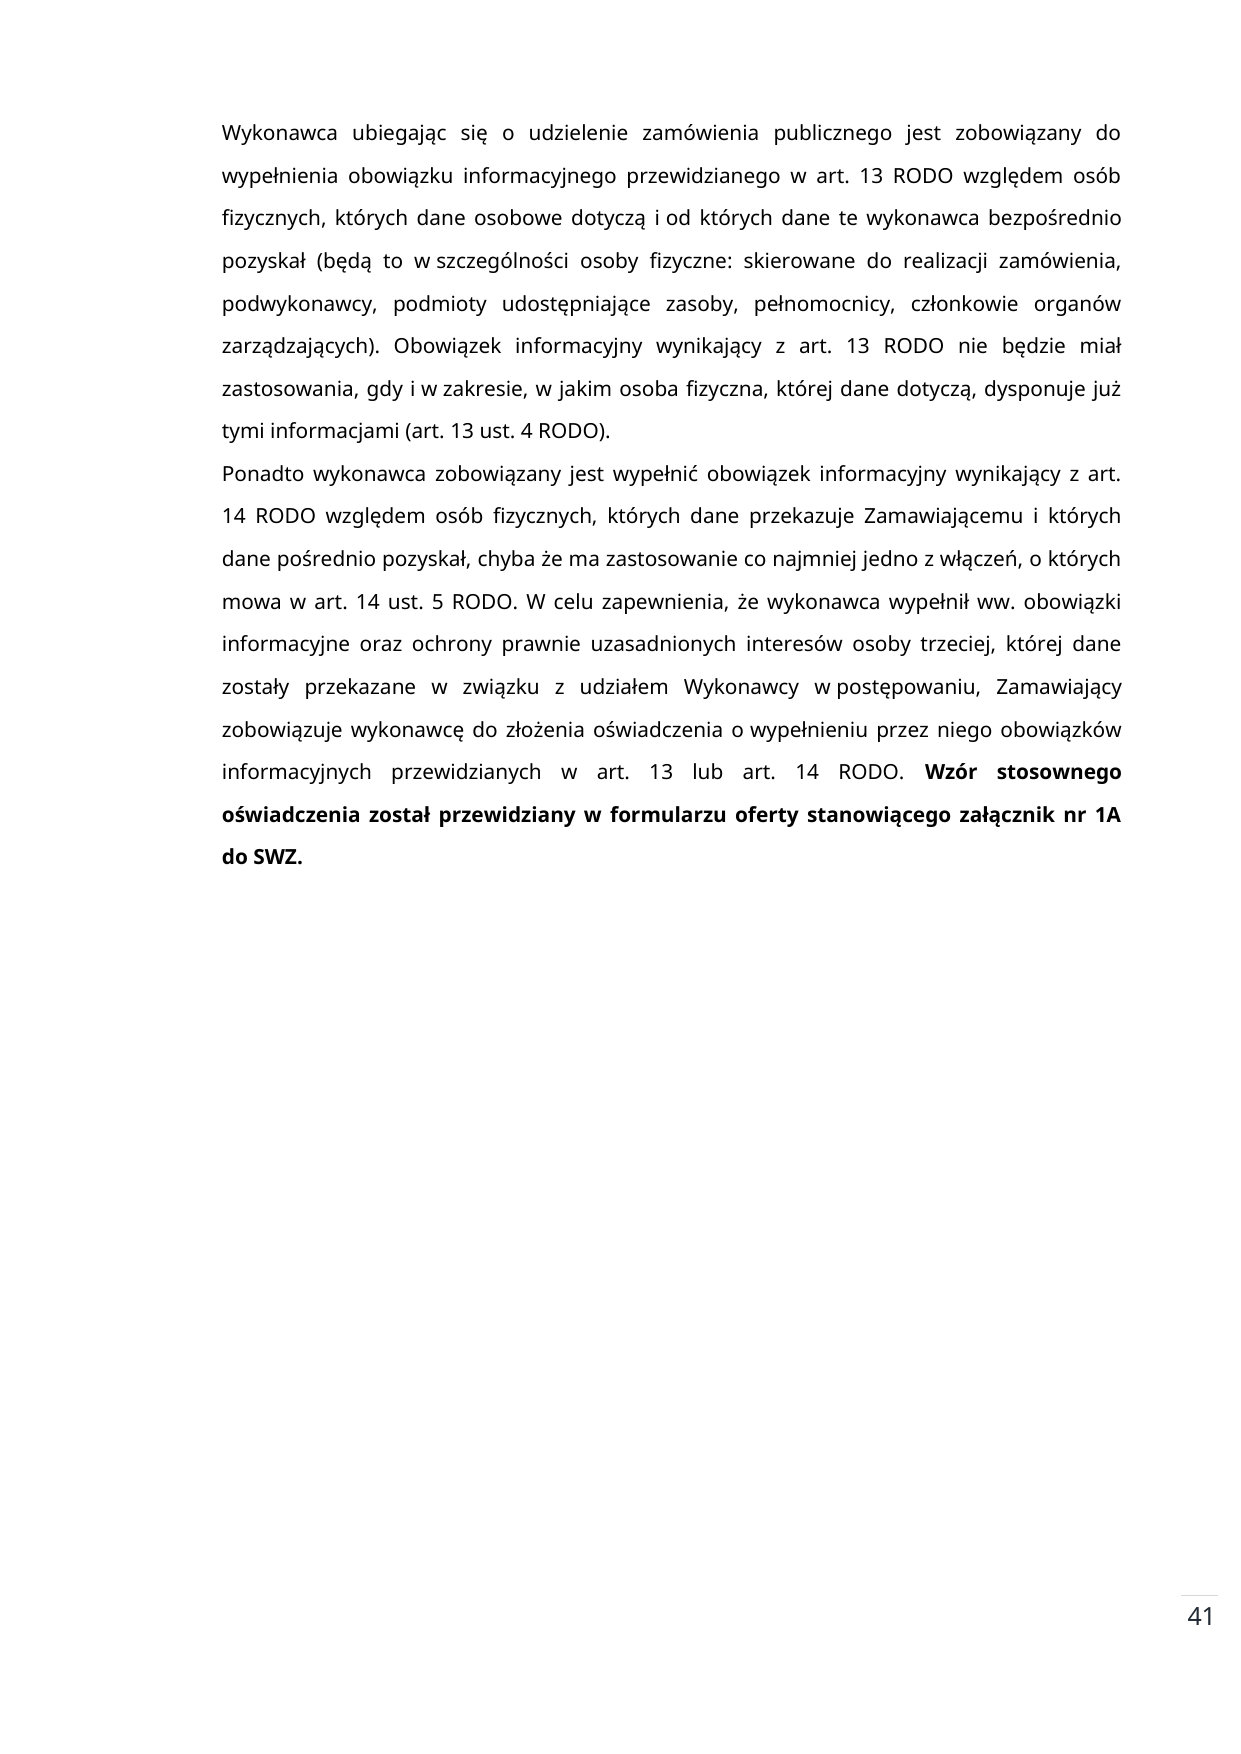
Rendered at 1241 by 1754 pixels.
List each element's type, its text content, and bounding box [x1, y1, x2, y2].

text Wykonawca ubiegając się o udzielenie zamówienia publicznego jest zobowiązany do wypełnienia obowiązku informacyjnego przewidzianego w art. 13 RODO względem osób fizycznych, których dane osobowe dotyczą i od których dane te wykonawca bezpośrednio pozyskał (będą to w szczególności osoby fizyczne: skierowane do realizacji zamówienia, podwykonawcy, podmioty udostępniające zasoby, pełnomocnicy, członkowie organów zarządzających). Obowiązek informacyjny wynikający z art. 13 RODO nie będzie miał zastosowania, gdy i w zakresie, w jakim osoba fizyczna, której dane dotyczą, dysponuje już tymi informacjami (art. 13 ust. 4 RODO). [222, 118, 1122, 445]
text Ponadto wykonawca zobowiązany jest wypełnić obowiązek informacyjny wynikający z art. 14 RODO względem osób fizycznych, których dane przekazuje Zamawiającemu i których dane pośrednio pozyskał, chyba że ma zastosowanie co najmniej jedno z włączeń, o których mowa w art. 14 ust. 5 RODO. W celu zapewnienia, że wykonawca wypełnił ww. obowiązki informacyjne oraz ochrony prawnie uzasadnionych interesów osoby trzeciej, której dane zostały przekazane w związku z udziałem Wykonawcy w postępowaniu, Zamawiający zobowiązuje wykonawcę do złożenia oświadczenia o wypełnieniu przez niego obowiązków informacyjnych przewidzianych w art. 13 lub art. 14 RODO. Wzór stosownego oświadczenia został przewidziany w formularzu oferty stanowiącego załącznik nr 1A do SWZ. [222, 459, 1122, 871]
